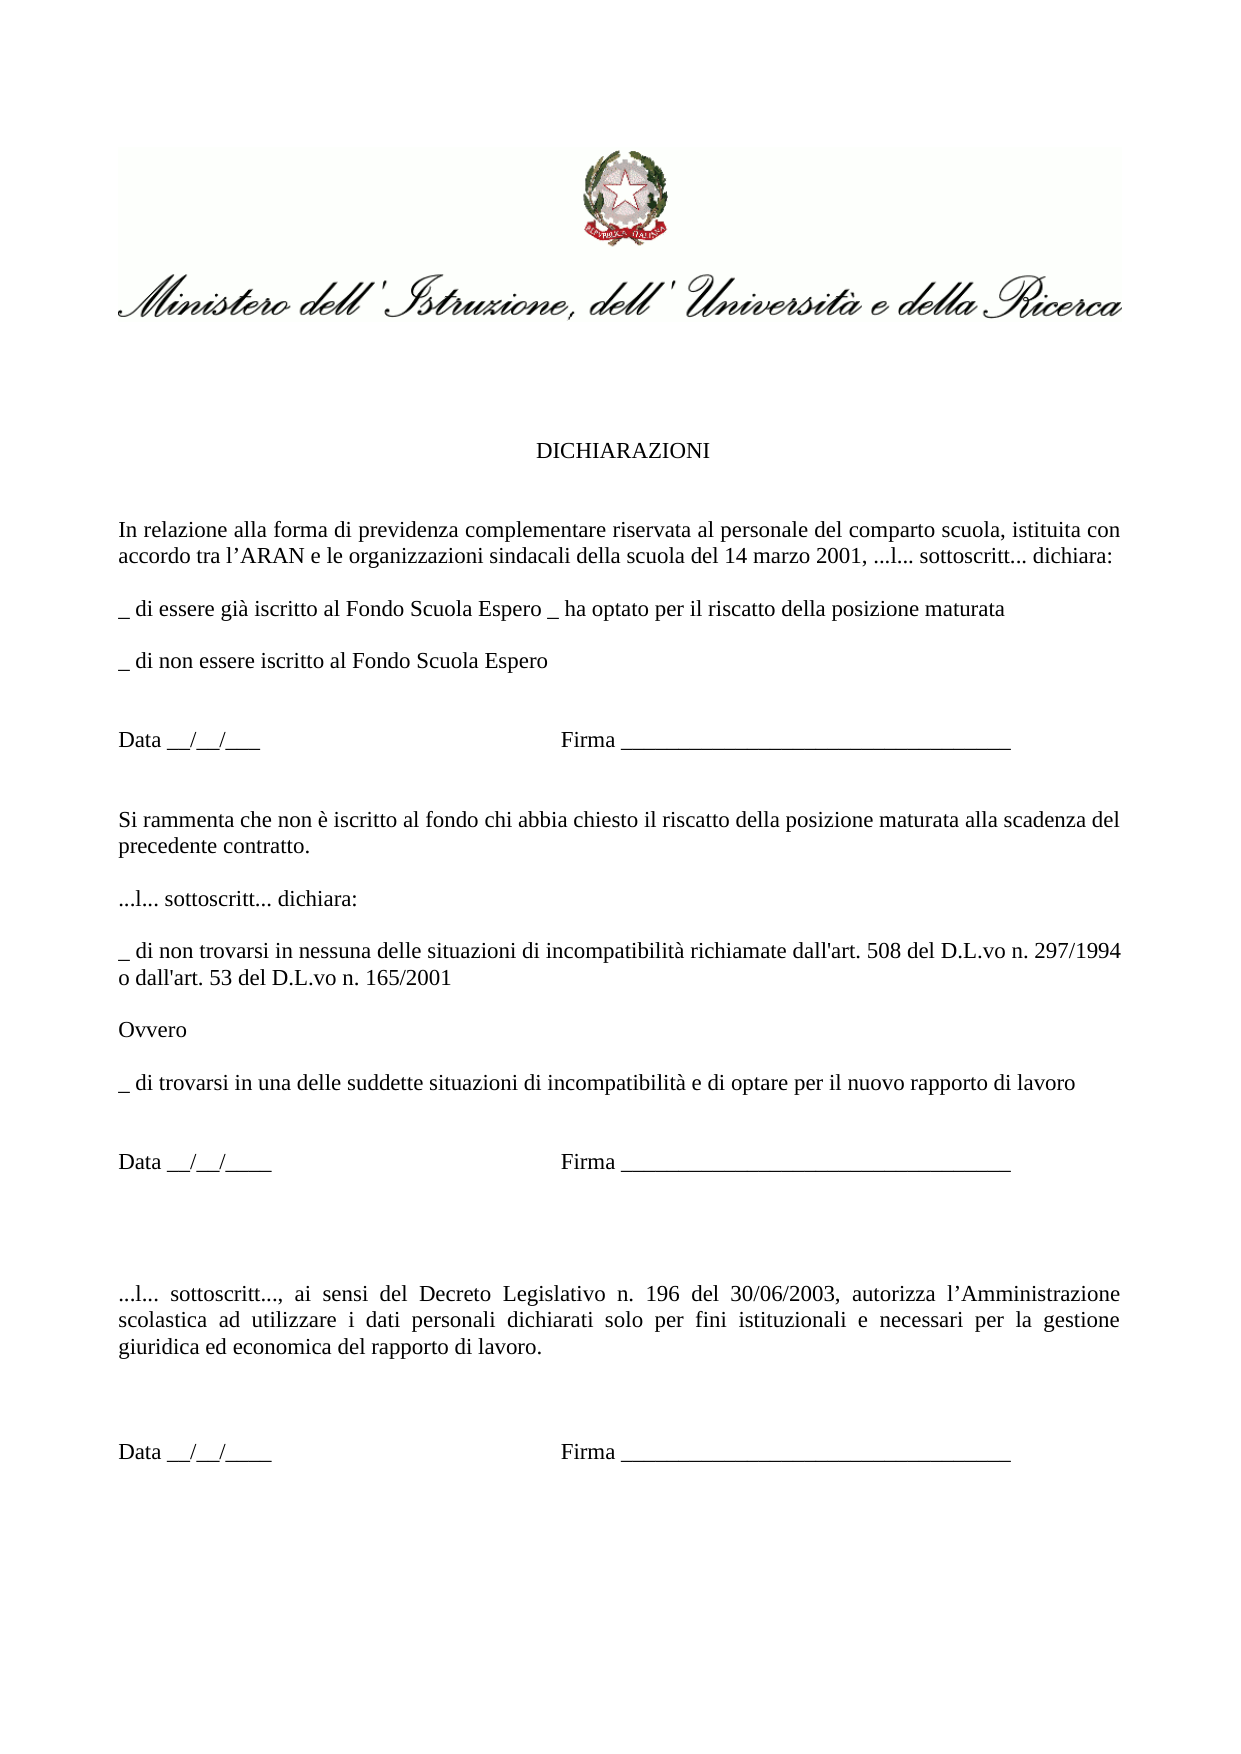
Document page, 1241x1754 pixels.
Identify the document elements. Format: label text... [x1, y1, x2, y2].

text Ovvero [118, 1016, 1122, 1043]
text Data __/__/___ Firma __________________________________ [118, 727, 1122, 753]
text _ di non trovarsi in nessuna delle situazioni di incompatibilità richiamate dall'art. 508 del D.L.vo n. 297/1994 o dall'art. 53 del D.L.vo n. 165/2001 [118, 937, 1122, 990]
text Si rammenta che non è iscritto al fondo chi abbia chiesto il riscatto della posizione maturata alla scadenza del precedente contratto. [118, 806, 1122, 858]
text In relazione alla forma di previdenza complementare riservata al personale del comparto scuola, istituita con accordo tra l’ARAN e le organizzazioni sindacali della scuola del 14 marzo 2001, ...l... sottoscritt... dichiara: [118, 516, 1122, 568]
text _ di essere già iscritto al Fondo Scuola Espero _ ha optato per il riscatto della posizione maturata [118, 595, 1122, 621]
text _ di non essere iscritto al Fondo Scuola Espero [118, 647, 1122, 674]
text ...l... sottoscritt..., ai sensi del Decreto Legislativo n. 196 del 30/06/2003, autorizza l’Amministrazione scolastica ad utilizzare i dati personali dichiarati solo per fini istituzionali e necessari per la gestione giuridica ed economica del rapporto di lavoro. [118, 1280, 1122, 1359]
text DICHIARAZIONI [118, 437, 1122, 463]
text _ di trovarsi in una delle suddette situazioni di incompatibilità e di optare per il nuovo rapporto di lavoro [118, 1069, 1122, 1096]
text Data __/__/____ Firma __________________________________ [118, 1148, 1122, 1174]
text Data __/__/____ Firma __________________________________ [118, 1438, 1122, 1464]
text ...l... sottoscritt... dichiara: [118, 885, 1152, 911]
